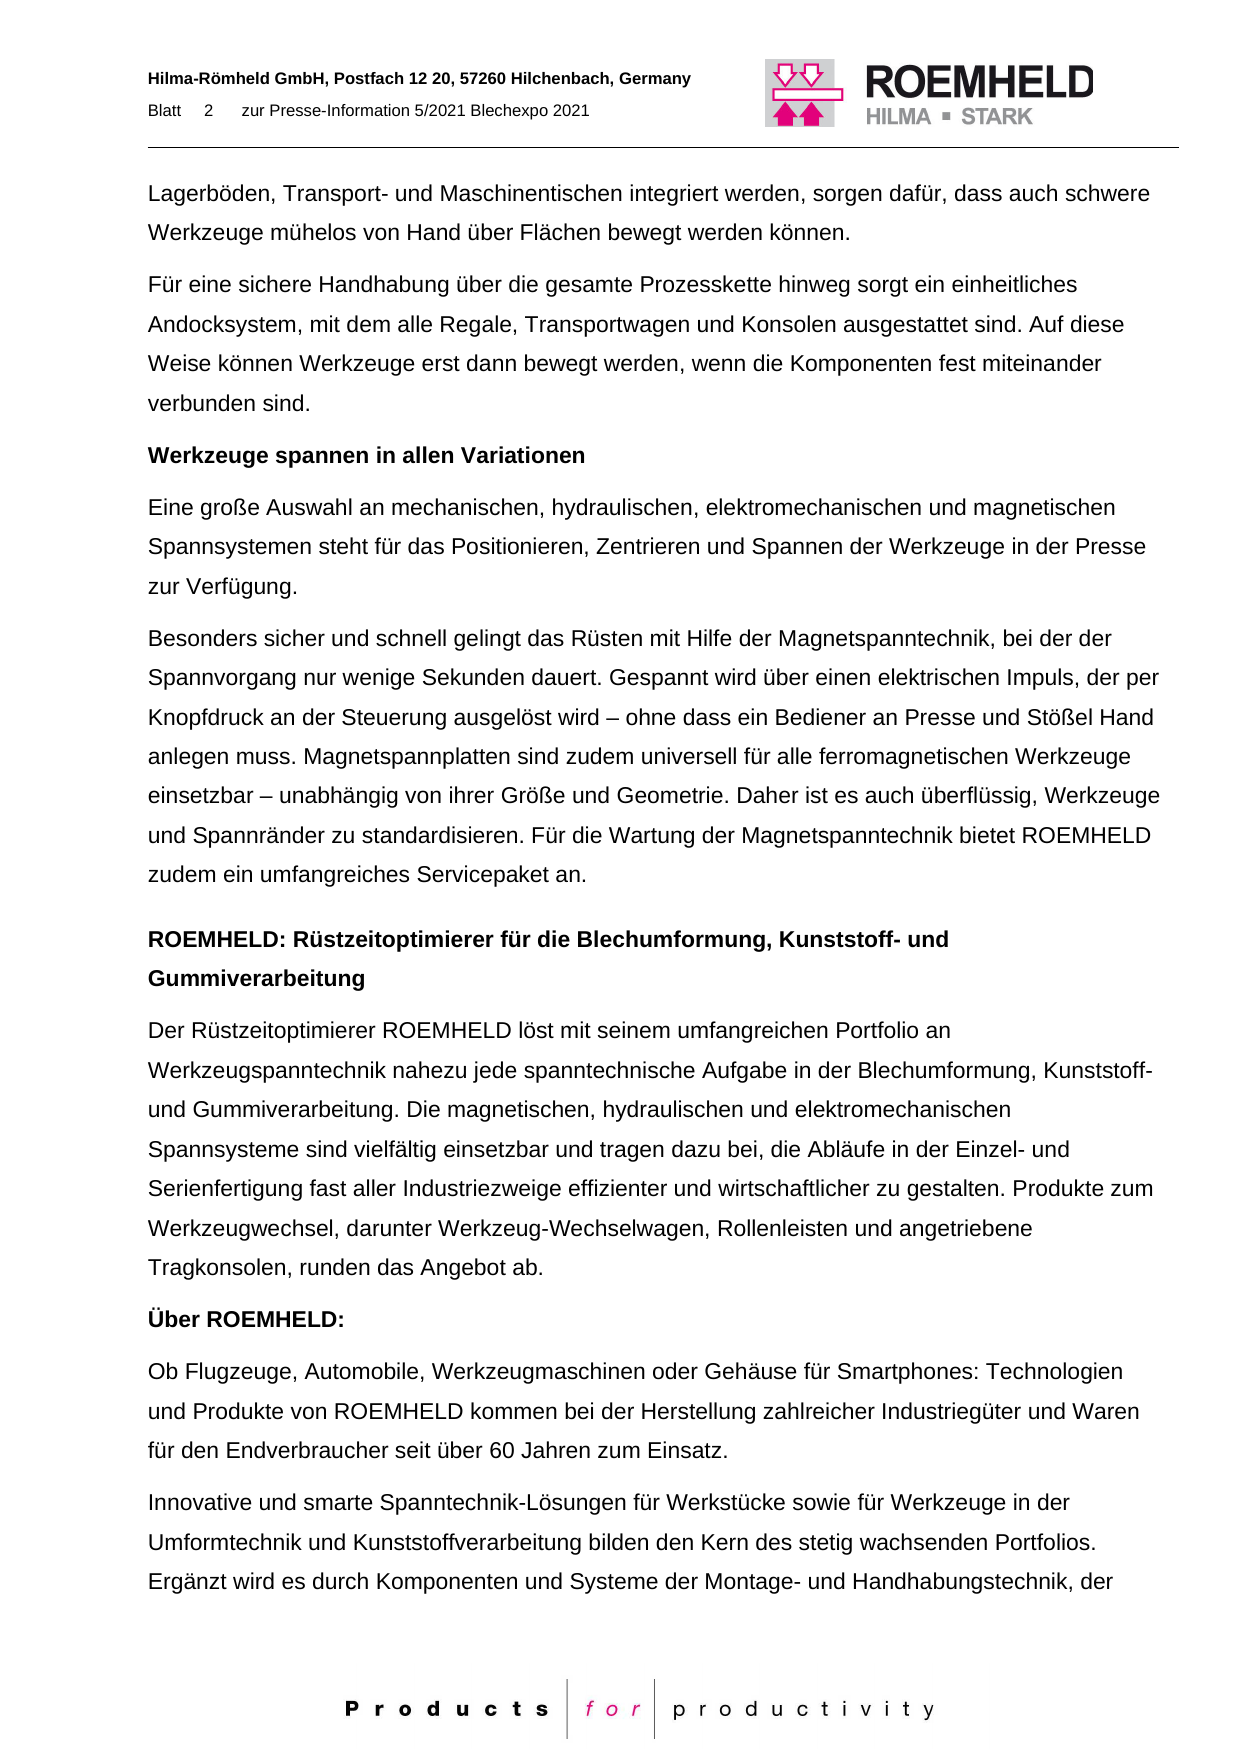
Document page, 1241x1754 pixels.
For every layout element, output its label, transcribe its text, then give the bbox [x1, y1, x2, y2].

text Werkzeuge spannen in allen Variationen [148, 442, 1048, 468]
picture [299, 1663, 990, 1749]
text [148, 148, 1162, 246]
text Besonders sicher und schnell gelingt das Rüsten mit Hilfe der Magnetspanntechnik, bei der der Spannvorgang nur wenige Sekunden dauert. Gespannt wird über einen elektrischen Impuls, der per Knopfdruck an der Steuerung ausgelöst wird – ohne dass ein Bediener an Presse und Stößel Hand anlegen muss. Magnetspannplatten sind zudem universell für alle ferromagnetischen Werkzeuge einsetzbar – unabhängig von ihrer Größe und Geometrie. Daher ist es auch überflüssig, Werkzeuge und Spannränder zu standardisieren. Für die Wartung der Magnetspanntechnik bietet ROEMHELD zudem ein umfangreiches Servicepaket an. [148, 624, 1162, 888]
text ROEMHELD: Rüstzeitoptimierer für die Blechumformung, Kunststoff- und Gummiverarbeitung [148, 926, 1138, 992]
text Der Rüstzeitoptimierer ROEMHELD löst mit seinem umfangreichen Portfolio an Werkzeugspanntechnik nahezu jede spanntechnische Aufgabe in der Blechumformung, Kunststoff- und Gummiverarbeitung. Die magnetischen, hydraulischen und elektromechanischen Spannsysteme sind vielfältig einsetzbar und tragen dazu bei, die Abläufe in der Einzel- und Serienfertigung fast aller Industriezweige effizienter und wirtschaftlicher zu gestalten. Produkte zum Werkzeugwechsel, darunter Werkzeug-Wechselwagen, Rollenleisten und angetriebene Tragkonsolen, runden das Angebot ab. [148, 1017, 1162, 1281]
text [148, 1489, 1162, 1594]
picture [763, 59, 1093, 126]
text Ob Flugzeuge, Automobile, Werkzeugmaschinen oder Gehäuse für Smartphones: Technologien und Produkte von ROEMHELD kommen bei der Herstellung zahlreicher Industriegüter und Waren für den Endverbraucher seit über 60 Jahren zum Einsatz. [148, 1358, 1162, 1463]
text Eine große Auswahl an mechanischen, hydraulischen, elektromechanischen und magnetischen Spannsystemen steht für das Positionieren, Zentrieren und Spannen der Werkzeuge in der Presse zur Verfügung. [148, 494, 1162, 599]
text Über ROEMHELD: [148, 1306, 892, 1333]
text Für eine sichere Handhabung über die gesamte Prozesskette hinweg sorgt ein einheitliches Andocksystem, mit dem alle Regale, Transportwagen und Konsolen ausgestattet sind. Auf diese Weise können Werkzeuge erst dann bewegt werden, wenn die Komponenten fest miteinander verbunden sind. [148, 271, 1162, 416]
